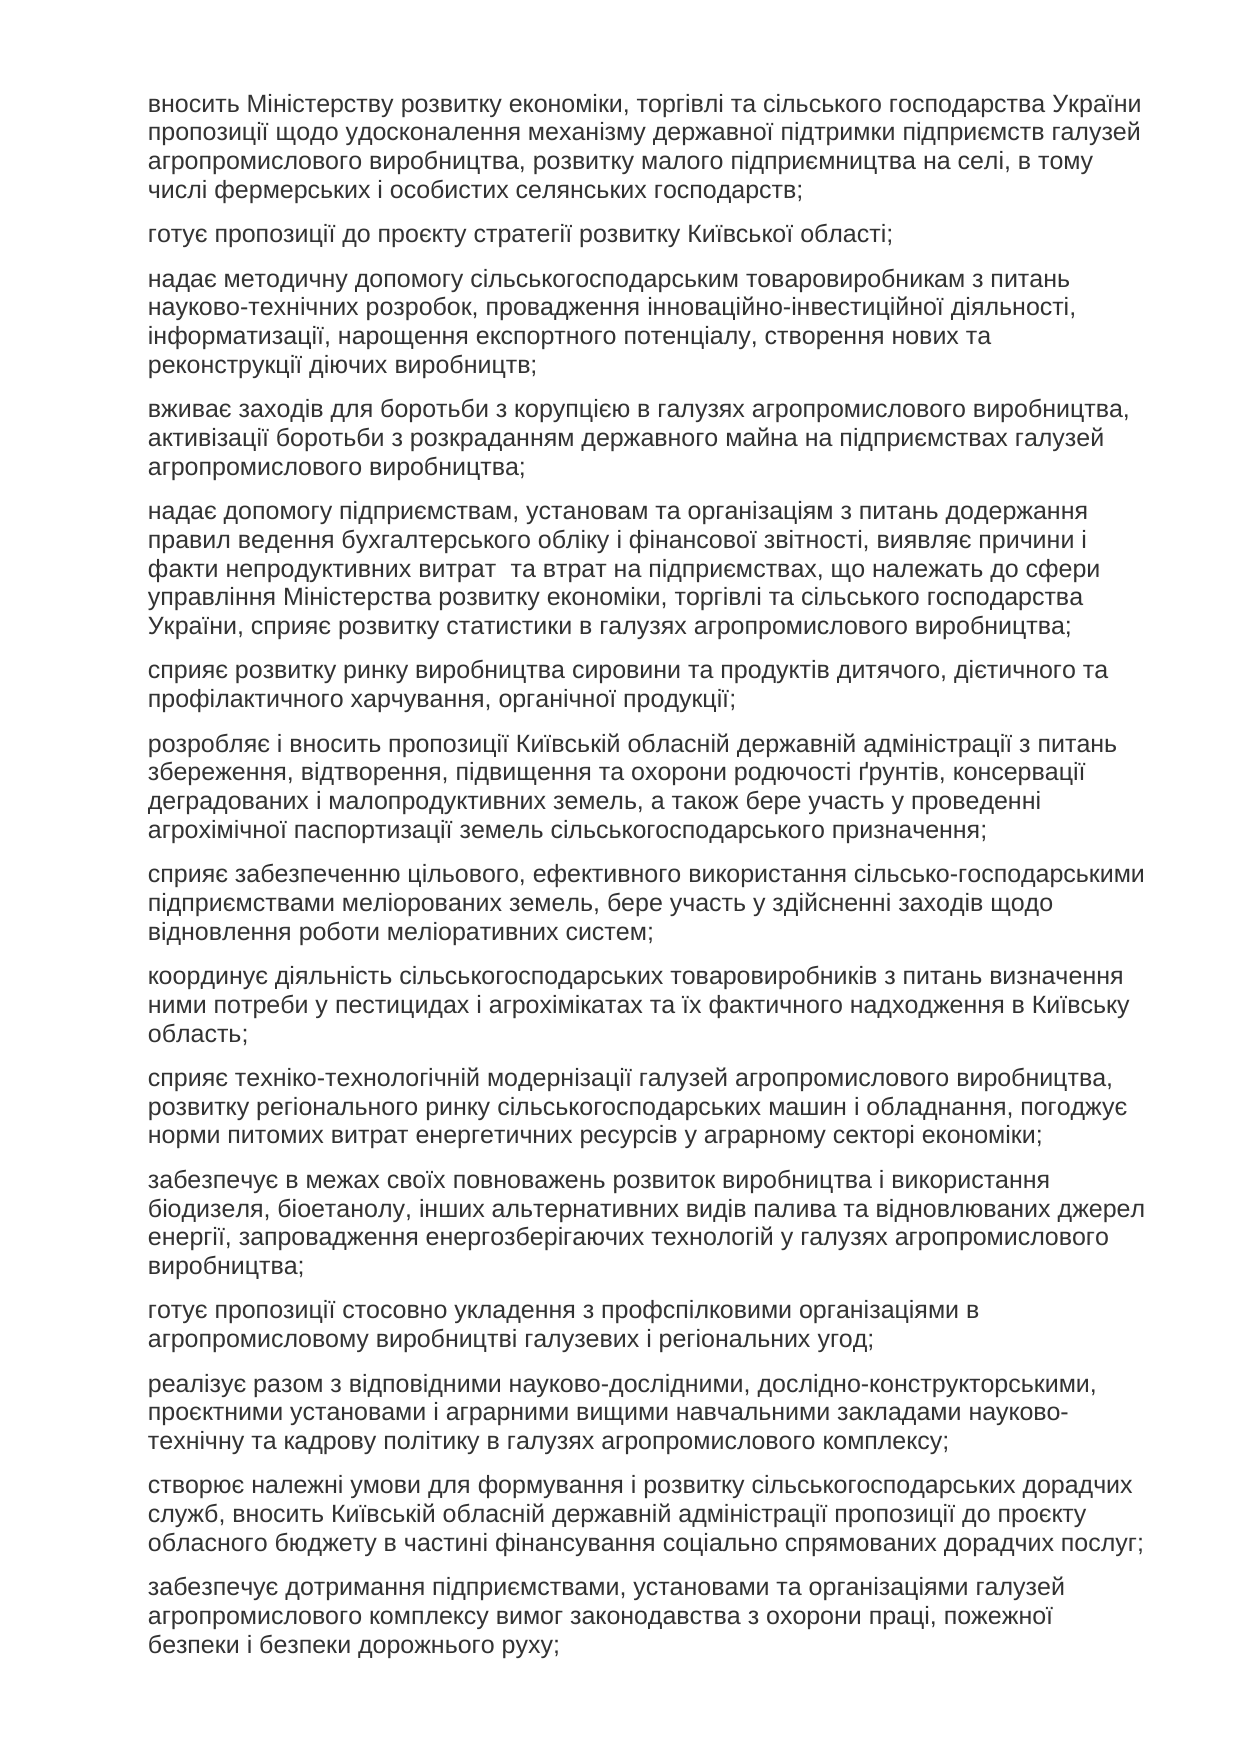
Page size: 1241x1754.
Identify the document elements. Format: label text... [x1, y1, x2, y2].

text надає допомогу підприємствам, установам та організаціям з питань додержання правил ведення бухгалтерського обліку і фінансової звітності, виявляє причини і факти непродуктивних витрат та втрат на підприємствах, що належать до сфери управління Міністерства розвитку економіки, торгівлі та сільського господарства України, сприяє розвитку статистики в галузях агропромислового виробництва; [148, 496, 1152, 640]
text координує діяльність сільськогосподарських товаровиробників з питань визначення ними потреби у пестицидах і агрохімікатах та їх фактичного надходження в Київську область; [148, 961, 1152, 1047]
text надає методичну допомогу сільськогосподарським товаровиробникам з питань науково-технічних розробок, провадження інноваційно-інвестиційної діяльності, інформатизації, нарощення експортного потенціалу, створення нових та реконструкції діючих виробництв; [148, 263, 1152, 378]
text сприяє забезпеченню цільового, ефективного використання сільсько-господарськими підприємствами меліорованих земель, бере участь у здійсненні заходів щодо відновлення роботи меліоративних систем; [148, 859, 1152, 945]
text забезпечує в межах своїх повноважень розвиток виробництва і використання біодизеля, біоетанолу, інших альтернативних видів палива та відновлюваних джерел енергії, запровадження енергозберігаючих технологій у галузях агропромислового виробництва; [148, 1165, 1152, 1280]
text готує пропозиції до проєкту стратегії розвитку Київської області; [148, 219, 1152, 248]
text сприяє техніко-технологічній модернізації галузей агропромислового виробництва, розвитку регіонального ринку сільськогосподарських машин і обладнання, погоджує норми питомих витрат енергетичних ресурсів у аграрному секторі економіки; [148, 1063, 1152, 1149]
text готує пропозиції стосовно укладення з профспілковими організаціями в агропромисловому виробництві галузевих і регіональних угод; [148, 1295, 1152, 1353]
text забезпечує дотримання підприємствами, установами та організаціями галузей агропромислового комплексу вимог законодавства з охорони праці, пожежної безпеки і безпеки дорожнього руху; [148, 1572, 1152, 1658]
text вживає заходів для боротьби з корупцією в галузях агропромислового виробництва, активізації боротьби з розкраданням державного майна на підприємствах галузей агропромислового виробництва; [148, 394, 1152, 480]
text вносить Міністерству розвитку економіки, торгівлі та сільського господарства України пропозиції щодо удосконалення механізму державної підтримки підприємств галузей агропромислового виробництва, розвитку малого підприємництва на селі, в тому числі фермерських і особистих селянських господарств; [148, 88, 1152, 203]
text реалізує разом з відповідними науково-дослідними, дослідно-конструкторськими, проєктними установами і аграрними вищими навчальними закладами науково-технічну та кадрову політику в галузях агропромислового комплексу; [148, 1368, 1152, 1455]
text розробляє і вносить пропозиції Київській обласній державній адміністрації з питань збереження, відтворення, підвищення та охорони родючості ґрунтів, консервації деградованих і малопродуктивних земель, а також бере участь у проведенні агрохімічної паспортизації земель сільськогосподарського призначення; [148, 728, 1152, 843]
text сприяє розвитку ринку виробництва сировини та продуктів дитячого, дієтичного та профілактичного харчування, органічної продукції; [148, 655, 1152, 713]
text створює належні умови для формування і розвитку сільськогосподарських дорадчих служб, вносить Київській обласній державній адміністрації пропозиції до проєкту обласного бюджету в частині фінансування соціально спрямованих дорадчих послуг; [148, 1470, 1152, 1557]
